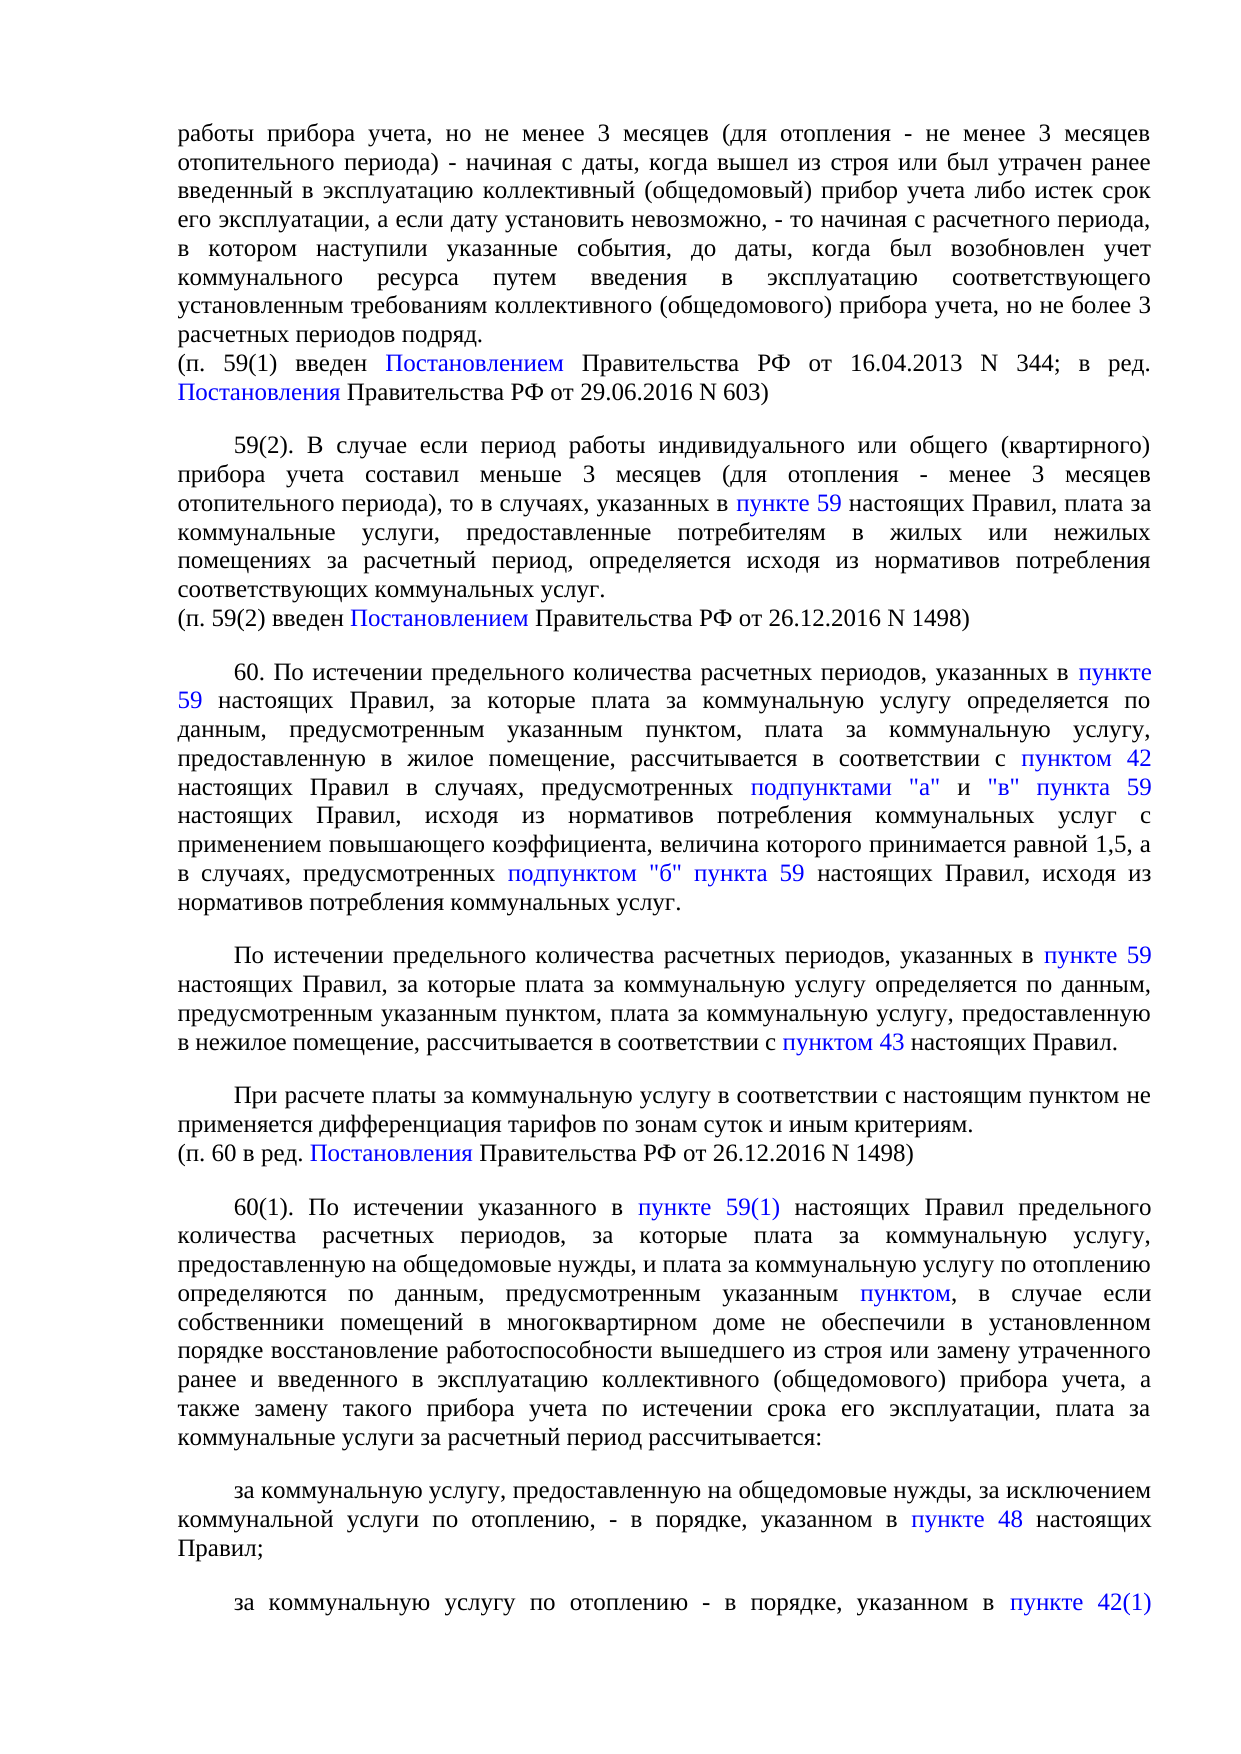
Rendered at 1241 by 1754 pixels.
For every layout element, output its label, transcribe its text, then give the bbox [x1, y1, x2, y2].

text 60(1). По истечении указанного в пункте 59(1) настоящих Правил предельного количества расчетных периодов, за которые плата за коммунальную услугу, предоставленную на общедомовые нужды, и плата за коммунальную услугу по отоплению определяются по данным, предусмотренным указанным пунктом, в случае если собственники помещений в многоквартирном доме не обеспечили в установленном порядке восстановление работоспособности вышедшего из строя или замену утраченного ранее и введенного в эксплуатацию коллективного (общедомового) прибора учета, а также замену такого прибора учета по истечении срока его эксплуатации, плата за коммунальные услуги за расчетный период рассчитывается: [177, 1192, 1152, 1451]
text 59(2). В случае если период работы индивидуального или общего (квартирного) прибора учета составил меньше 3 месяцев (для отопления - менее 3 месяцев отопительного периода), то в случаях, указанных в пункте 59 настоящих Правил, плата за коммунальные услуги, предоставленные потребителям в жилых или нежилых помещениях за расчетный период, определяется исходя из нормативов потребления соответствующих коммунальных услуг. [177, 431, 1152, 603]
text По истечении предельного количества расчетных периодов, указанных в пункте 59 настоящих Правил, за которые плата за коммунальную услугу определяется по данным, предусмотренным указанным пунктом, плата за коммунальную услугу, предоставленную в нежилое помещение, рассчитывается в соответствии с пунктом 43 настоящих Правил. [177, 941, 1152, 1056]
text 60. По истечении предельного количества расчетных периодов, указанных в пункте 59 настоящих Правил, за которые плата за коммунальную услугу определяется по данным, предусмотренным указанным пунктом, плата за коммунальную услугу, предоставленную в жилое помещение, рассчитывается в соответствии с пунктом 42 настоящих Правил в случаях, предусмотренных подпунктами "а" и "в" пункта 59 настоящих Правил, исходя из нормативов потребления коммунальных услуг с применением повышающего коэффициента, величина которого принимается равной 1,5, а в случаях, предусмотренных подпунктом "б" пункта 59 настоящих Правил, исходя из нормативов потребления коммунальных услуг. [177, 657, 1152, 916]
text (п. 59(2) введен Постановлением Правительства РФ от 26.12.2016 N 1498) [177, 603, 1152, 632]
text (п. 59(1) введен Постановлением Правительства РФ от 16.04.2013 N 344; в ред. Постановления Правительства РФ от 29.06.2016 N 603) [177, 348, 1152, 406]
text При расчете платы за коммунальную услугу в соответствии с настоящим пунктом не применяется дифференциация тарифов по зонам суток и иным критериям. [177, 1081, 1152, 1138]
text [177, 118, 1152, 348]
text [177, 1587, 1152, 1616]
text за коммунальную услугу, предоставленную на общедомовые нужды, за исключением коммунальной услуги по отоплению, - в порядке, указанном в пункте 48 настоящих Правил; [177, 1476, 1152, 1562]
text (п. 60 в ред. Постановления Правительства РФ от 26.12.2016 N 1498) [177, 1138, 1152, 1167]
